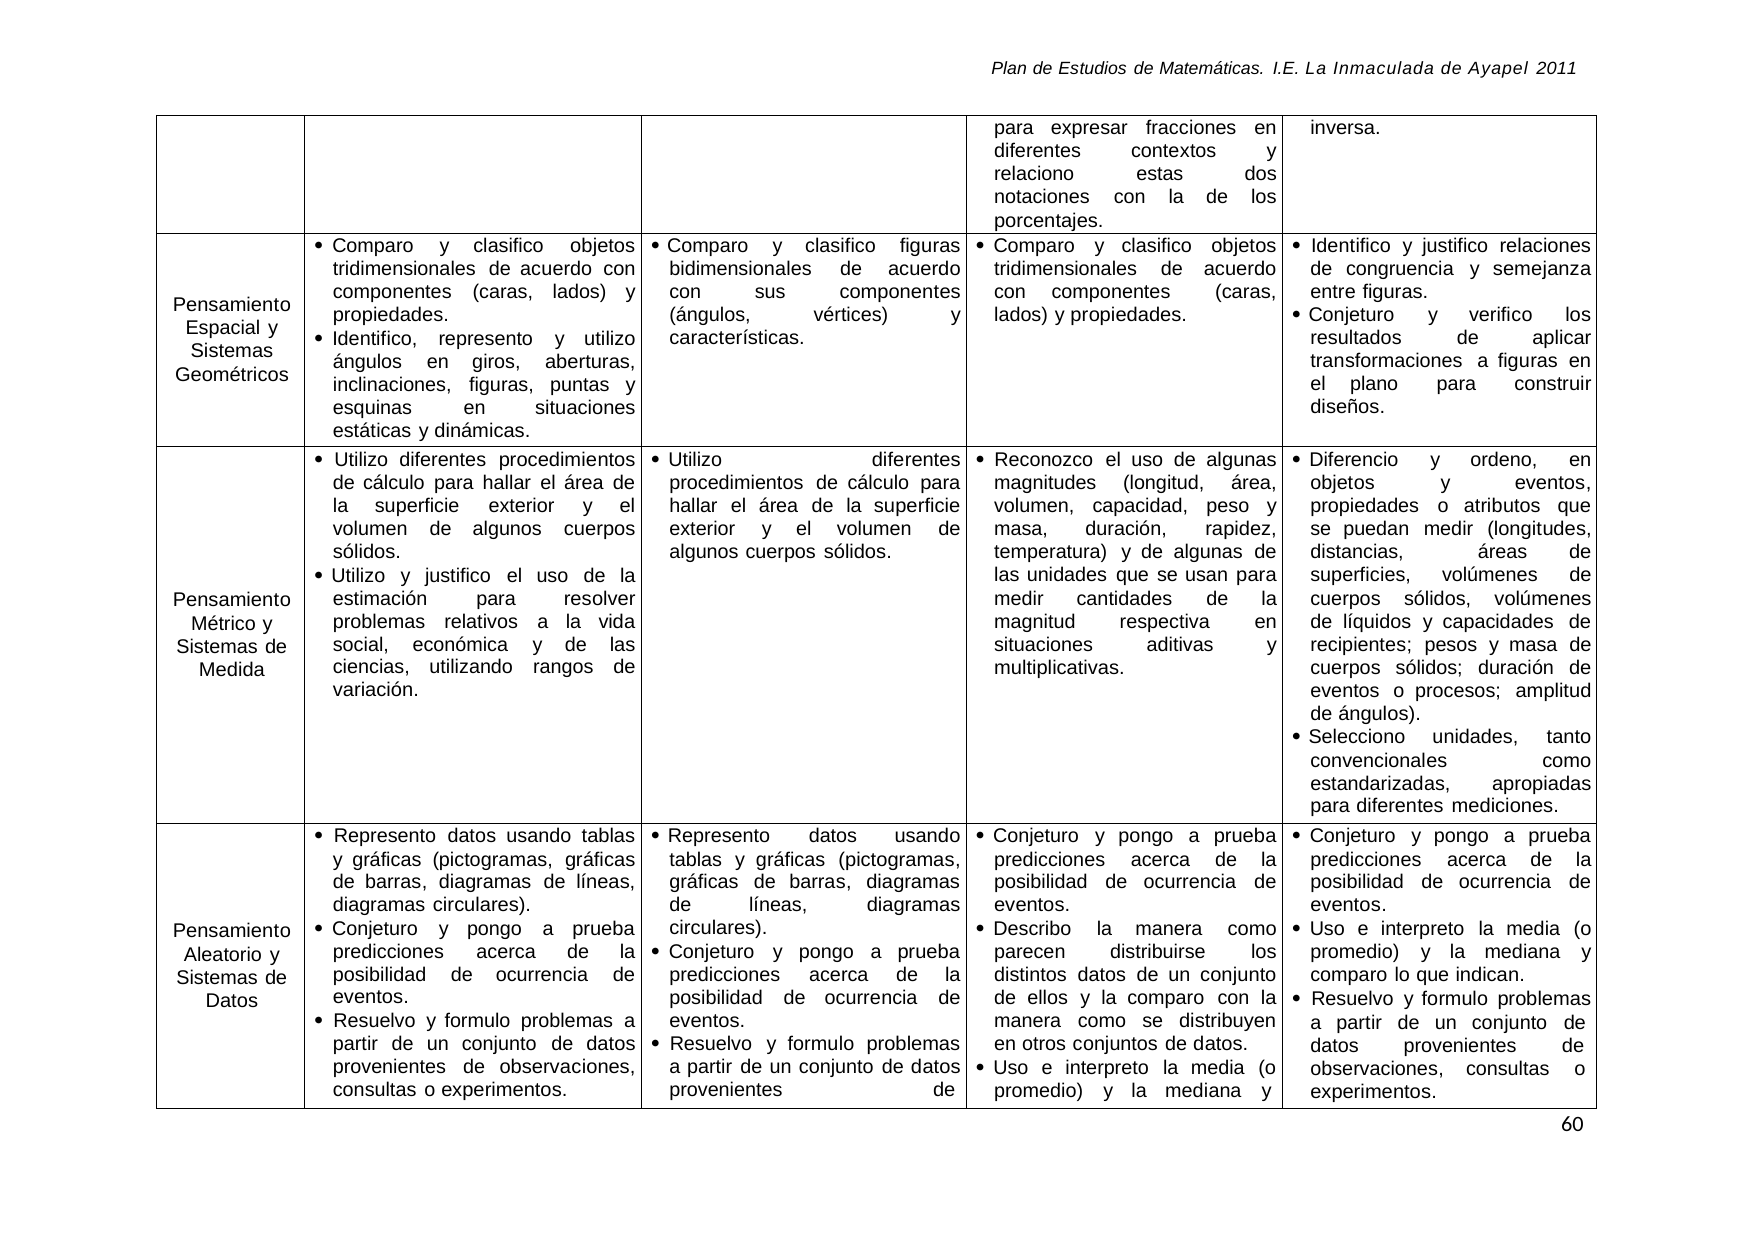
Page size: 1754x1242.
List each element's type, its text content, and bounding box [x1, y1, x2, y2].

table_header [642, 116, 966, 233]
table_cell  Comparo y clasifico figuras bidimensionales de acuerdo con sus componentes (ángulos, vértices) y características. [642, 234, 966, 446]
table_cell  Represento datos usando tablas y gráficas (pictogramas, gráficas de barras, diagramas de líneas, diagramas circulares).  Conjeturo y pongo a prueba predicciones acerca de la posibilidad de ocurrencia de eventos.  Resuelvo y formulo problemas a partir de un conjunto de datos provenientes de [642, 824, 966, 1108]
table_cell  Reconozco el uso de algunas magnitudes (longitud, área, volumen, capacidad, peso y masa, duración, rapidez, temperatura) y de algunas de las unidades que se usan para medir cantidades de la magnitud respectiva en situaciones aditivas y multiplicativas. [967, 447, 1282, 823]
table_cell  Conjeturo y pongo a prueba predicciones acerca de la posibilidad de ocurrencia de eventos.  Uso e interpreto la media (o promedio) y la mediana y comparo lo que indican.  Resuelvo y formulo problemas a partir de un conjunto de datos provenientes de observaciones, consultas o experimentos. [1283, 824, 1596, 1108]
table_cell  Utilizo diferentes procedimientos de cálculo para hallar el área de la superficie exterior y el volumen de algunos cuerpos sólidos. [642, 447, 966, 823]
table_cell  Comparo y clasifico objetos tridimensionales de acuerdo con componentes (caras, lados) y propiedades. [967, 234, 1282, 446]
table_header [305, 116, 641, 233]
table_header para expresar fracciones en diferentes contextos y relaciono estas dos notaciones con la de los porcentajes. [967, 116, 1282, 233]
table_cell Pensamiento Métrico y Sistemas de Medida [157, 447, 304, 823]
table_cell Pensamiento Aleatorio y Sistemas de Datos [157, 824, 304, 1108]
table_cell  Conjeturo y pongo a prueba predicciones acerca de la posibilidad de ocurrencia de eventos.  Describo la manera como parecen distribuirse los distintos datos de un conjunto de ellos y la comparo con la manera como se distribuyen en otros conjuntos de datos.  Uso e interpreto la media (o promedio) y la mediana y [967, 824, 1282, 1108]
table_cell  Identifico y justifico relaciones de congruencia y semejanza entre figuras.  Conjeturo y verifico los resultados de aplicar transformaciones a figuras en el plano para construir diseños. [1283, 234, 1596, 446]
table_header [157, 116, 304, 233]
table_cell  Diferencio y ordeno, en objetos y eventos, propiedades o atributos que se puedan medir (longitudes, distancias, áreas de superficies, volúmenes de cuerpos sólidos, volúmenes de líquidos y capacidades de recipientes; pesos y masa de cuerpos sólidos; duración de eventos o procesos; amplitud de ángulos).  Selecciono unidades, tanto convencionales como estandarizadas, apropiadas para diferentes mediciones. [1283, 447, 1596, 823]
table_cell  Utilizo diferentes procedimientos de cálculo para hallar el área de la superficie exterior y el volumen de algunos cuerpos sólidos.  Utilizo y justifico el uso de la estimación para resolver problemas relativos a la vida social, económica y de las ciencias, utilizando rangos de variación. [305, 447, 641, 823]
table_cell  Represento datos usando tablas y gráficas (pictogramas, gráficas de barras, diagramas de líneas, diagramas circulares).  Conjeturo y pongo a prueba predicciones acerca de la posibilidad de ocurrencia de eventos.  Resuelvo y formulo problemas a partir de un conjunto de datos provenientes de observaciones, consultas o experimentos. [305, 824, 641, 1108]
table_cell  Comparo y clasifico objetos tridimensionales de acuerdo con componentes (caras, lados) y propiedades.  Identifico, represento y utilizo ángulos en giros, aberturas, inclinaciones, figuras, puntas y esquinas en situaciones estáticas y dinámicas. [305, 234, 641, 446]
table_header inversa. [1283, 116, 1596, 233]
table_cell Pensamiento Espacial y Sistemas Geométricos [157, 234, 304, 446]
